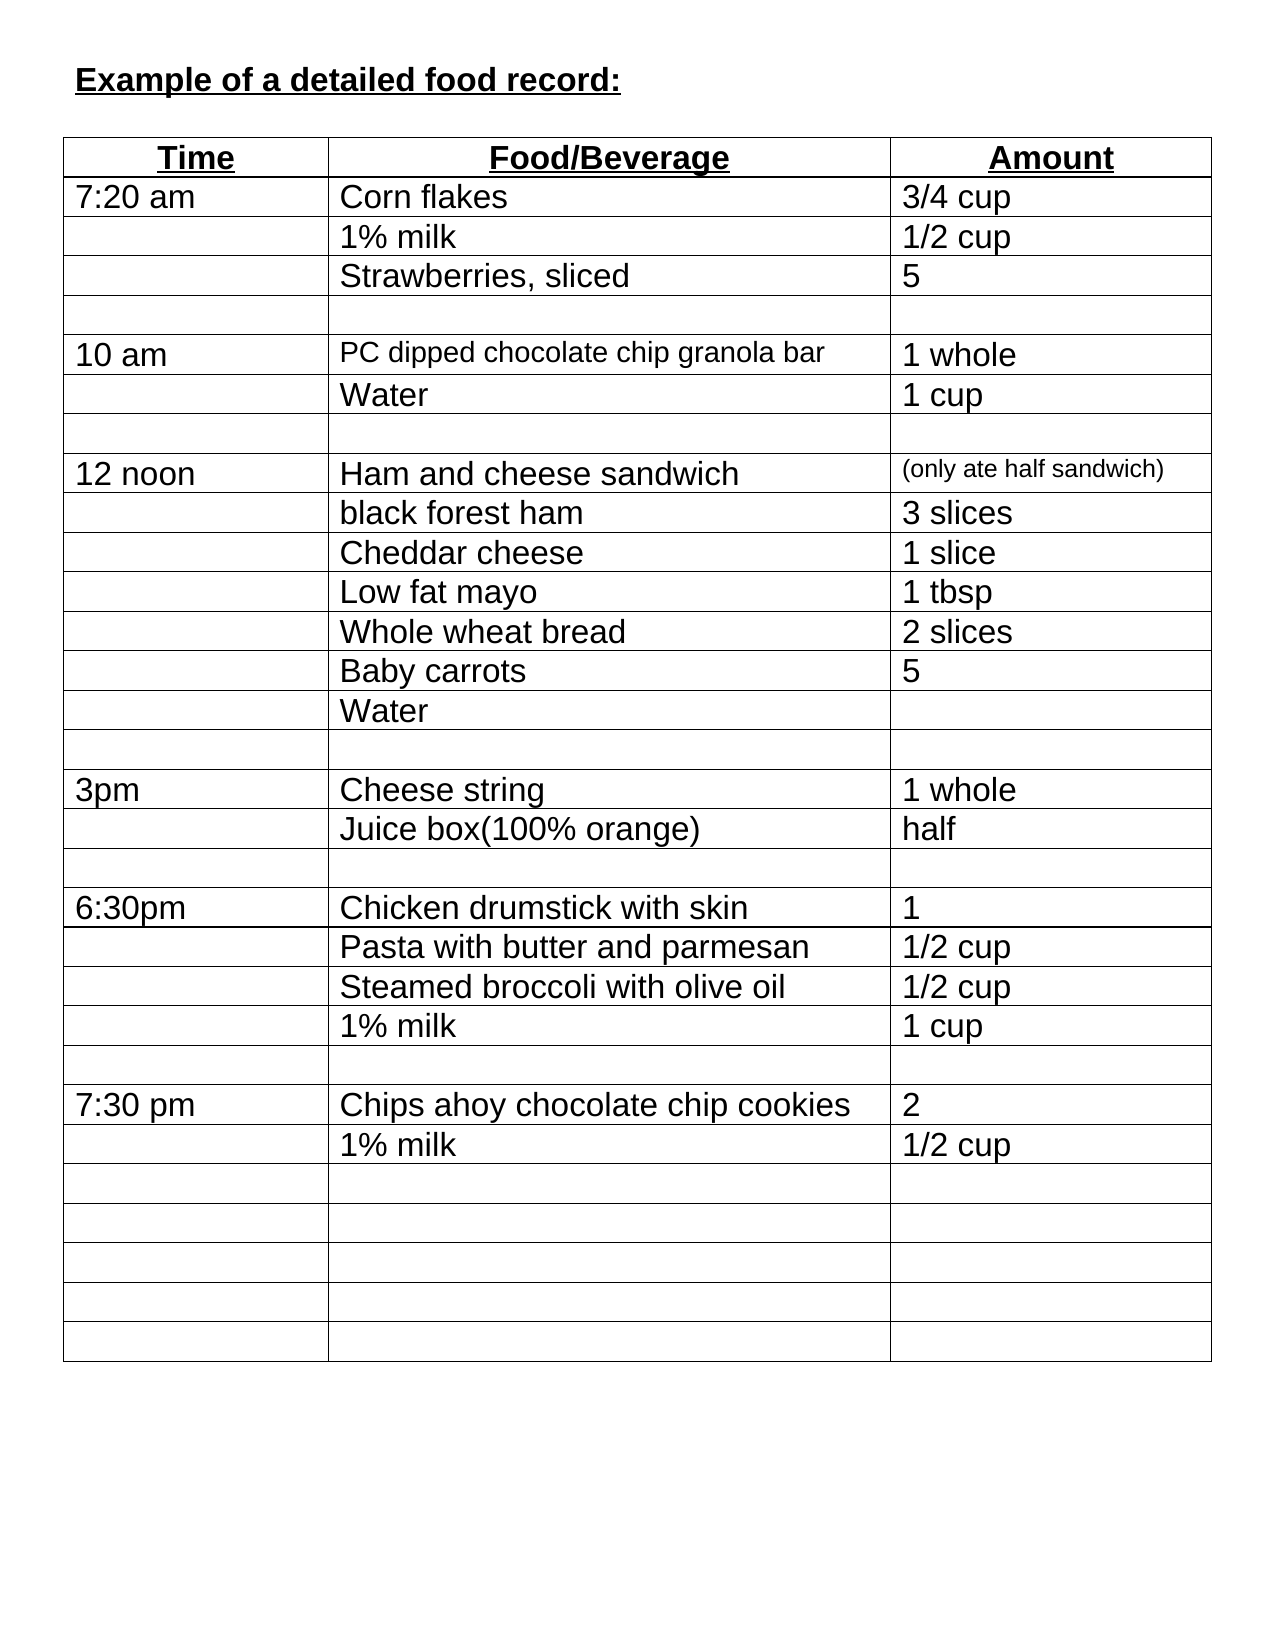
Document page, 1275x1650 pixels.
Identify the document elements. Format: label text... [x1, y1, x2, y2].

table_cell [891, 1164, 1211, 1203]
table_cell 10 am [64, 335, 328, 374]
table_header Amount [891, 138, 1211, 176]
table_cell [64, 1164, 328, 1203]
table_cell Cheddar cheese [329, 533, 890, 571]
table_cell 1 cup [891, 1006, 1211, 1045]
table_cell black forest ham [329, 493, 890, 532]
table_cell 5 [891, 651, 1211, 689]
table_cell [64, 691, 328, 729]
table_cell Chips ahoy chocolate chip cookies [329, 1085, 890, 1124]
table_cell [64, 533, 328, 571]
table_cell [64, 967, 328, 1005]
table_cell [64, 217, 328, 255]
table_cell [64, 849, 328, 887]
table_cell (only ate half sandwich) [891, 454, 1211, 492]
table_header Food/Beverage [329, 138, 890, 176]
table_cell [329, 1243, 890, 1282]
table_cell 3/4 cup [891, 178, 1211, 216]
table_cell 7:20 am [64, 178, 328, 216]
table_cell 1/2 cup [891, 928, 1211, 966]
table_cell [64, 730, 328, 768]
table_cell Ham and cheese sandwich [329, 454, 890, 492]
table_cell 1 whole [891, 335, 1211, 374]
table_cell [329, 1164, 890, 1203]
table_cell [64, 1125, 328, 1163]
table_cell [64, 928, 328, 966]
table_cell [891, 414, 1211, 453]
table_cell [329, 1283, 890, 1321]
table_cell Water [329, 375, 890, 413]
table_cell 1/2 cup [891, 217, 1211, 255]
table_cell Chicken drumstick with skin [329, 888, 890, 926]
table_cell 12 noon [64, 454, 328, 492]
table_cell Water [329, 691, 890, 729]
table_cell [329, 1046, 890, 1084]
table_cell 1/2 cup [891, 967, 1211, 1005]
table_cell Steamed broccoli with olive oil [329, 967, 890, 1005]
table_cell [64, 375, 328, 413]
table_cell 3 slices [891, 493, 1211, 532]
table_cell [329, 414, 890, 453]
table_cell 2 [891, 1085, 1211, 1124]
table_cell Juice box(100% orange) [329, 809, 890, 847]
table_cell [891, 296, 1211, 334]
table_cell [891, 1322, 1211, 1361]
table_cell Whole wheat bread [329, 612, 890, 650]
table_cell [64, 1006, 328, 1045]
table_cell [64, 493, 328, 532]
table_cell [329, 849, 890, 887]
table_cell Cheese string [329, 770, 890, 808]
table_cell [64, 1322, 328, 1361]
table_cell 1 cup [891, 375, 1211, 413]
table_header Time [64, 138, 328, 176]
table_cell PC dipped chocolate chip granola bar [329, 335, 890, 374]
table_cell [64, 296, 328, 334]
table_cell 6:30pm [64, 888, 328, 926]
table_cell 1% milk [329, 1006, 890, 1045]
table_cell [64, 651, 328, 689]
table_cell [64, 1046, 328, 1084]
table_cell [64, 612, 328, 650]
table_cell Baby carrots [329, 651, 890, 689]
table_cell [64, 1243, 328, 1282]
table_cell 1 tbsp [891, 572, 1211, 611]
table_cell 1 slice [891, 533, 1211, 571]
table_cell 1% milk [329, 217, 890, 255]
table_cell 7:30 pm [64, 1085, 328, 1124]
text Example of a detailed food record: [75, 60, 1200, 98]
table_cell [891, 849, 1211, 887]
table_cell [64, 809, 328, 847]
table_cell Strawberries, sliced [329, 256, 890, 295]
table_cell [329, 296, 890, 334]
table_cell [891, 1046, 1211, 1084]
table_cell [64, 256, 328, 295]
table_cell 1/2 cup [891, 1125, 1211, 1163]
table_cell [329, 1322, 890, 1361]
table_cell [64, 1204, 328, 1242]
table_cell [64, 1283, 328, 1321]
table_cell [891, 691, 1211, 729]
table_cell Corn flakes [329, 178, 890, 216]
table_cell 2 slices [891, 612, 1211, 650]
table_cell 3pm [64, 770, 328, 808]
table_cell half [891, 809, 1211, 847]
table_cell [329, 730, 890, 768]
table_cell [329, 1204, 890, 1242]
table_cell [891, 730, 1211, 768]
table_cell 1 [891, 888, 1211, 926]
table_cell [64, 414, 328, 453]
table_cell [891, 1243, 1211, 1282]
table_cell 5 [891, 256, 1211, 295]
table_cell Pasta with butter and parmesan [329, 928, 890, 966]
table_cell [891, 1283, 1211, 1321]
table_cell [64, 572, 328, 611]
table_cell Low fat mayo [329, 572, 890, 611]
table_cell [891, 1204, 1211, 1242]
table_cell 1 whole [891, 770, 1211, 808]
table_cell 1% milk [329, 1125, 890, 1163]
